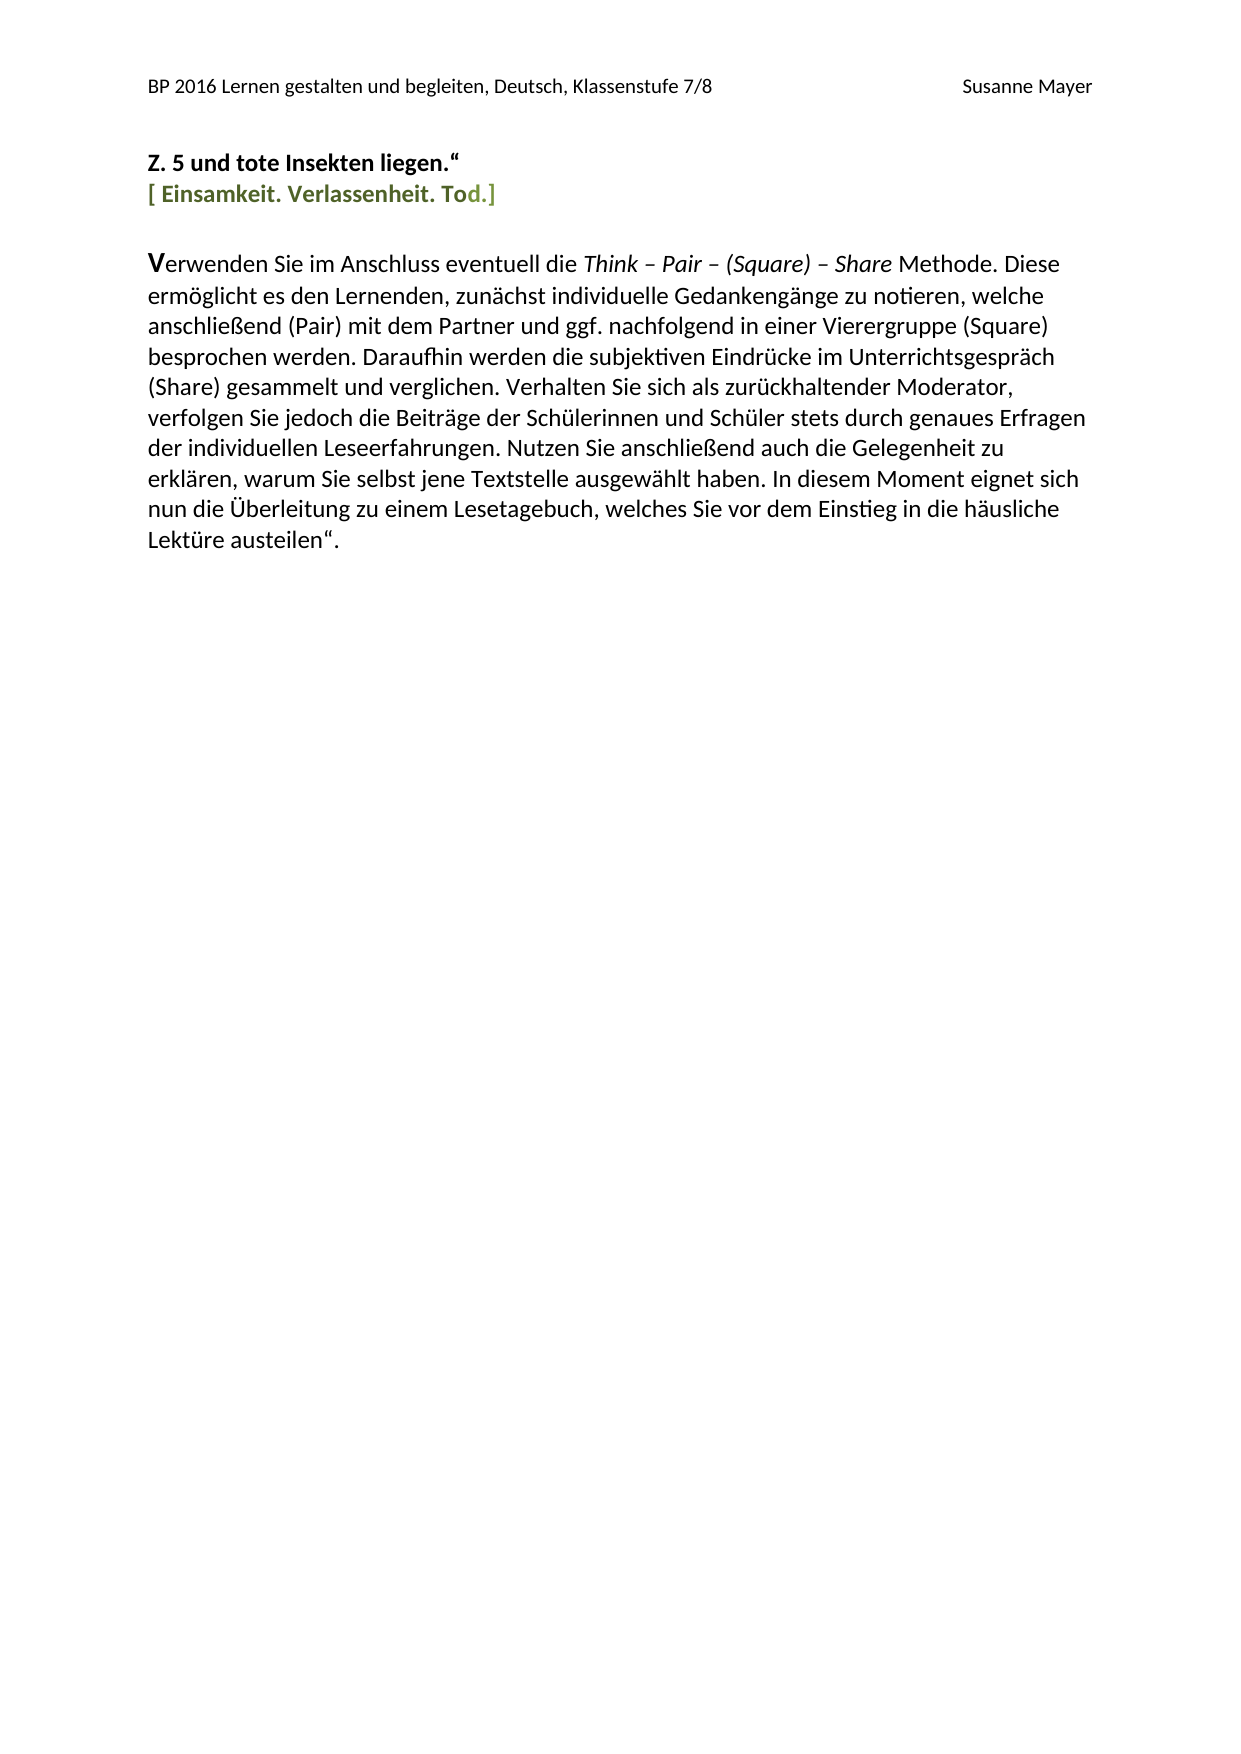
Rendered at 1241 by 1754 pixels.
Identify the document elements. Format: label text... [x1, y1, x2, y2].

text [ Einsamkeit. Verlassenheit. Tod.] [148, 178, 1093, 209]
text Verwenden Sie im Anschluss eventuell die Think – Pair – (Square) – Share Methode. Diese ermöglicht es den Lernenden, zunächst individuelle Gedankengänge zu notieren, welche anschließend (Pair) mit dem Partner und ggf. nachfolgend in einer Vierergruppe (Square) besprochen werden. Daraufhin werden die subjektiven Eindrücke im Unterrichtsgespräch (Share) gesammelt und verglichen. Verhalten Sie sich als zurückhaltender Moderator, verfolgen Sie jedoch die Beiträge der Schülerinnen und Schüler stets durch genaues Erfragen der individuellen Leseerfahrungen. Nutzen Sie anschließend auch die Gelegenheit zu erklären, warum Sie selbst jene Textstelle ausgewählt haben. In diesem Moment eignet sich nun die Überleitung zu einem Lesetagebuch, welches Sie vor dem Einstieg in die häusliche Lektüre austeilen“. [148, 244, 1093, 554]
text Z. 5 und tote Insekten liegen.“ [148, 148, 1093, 178]
